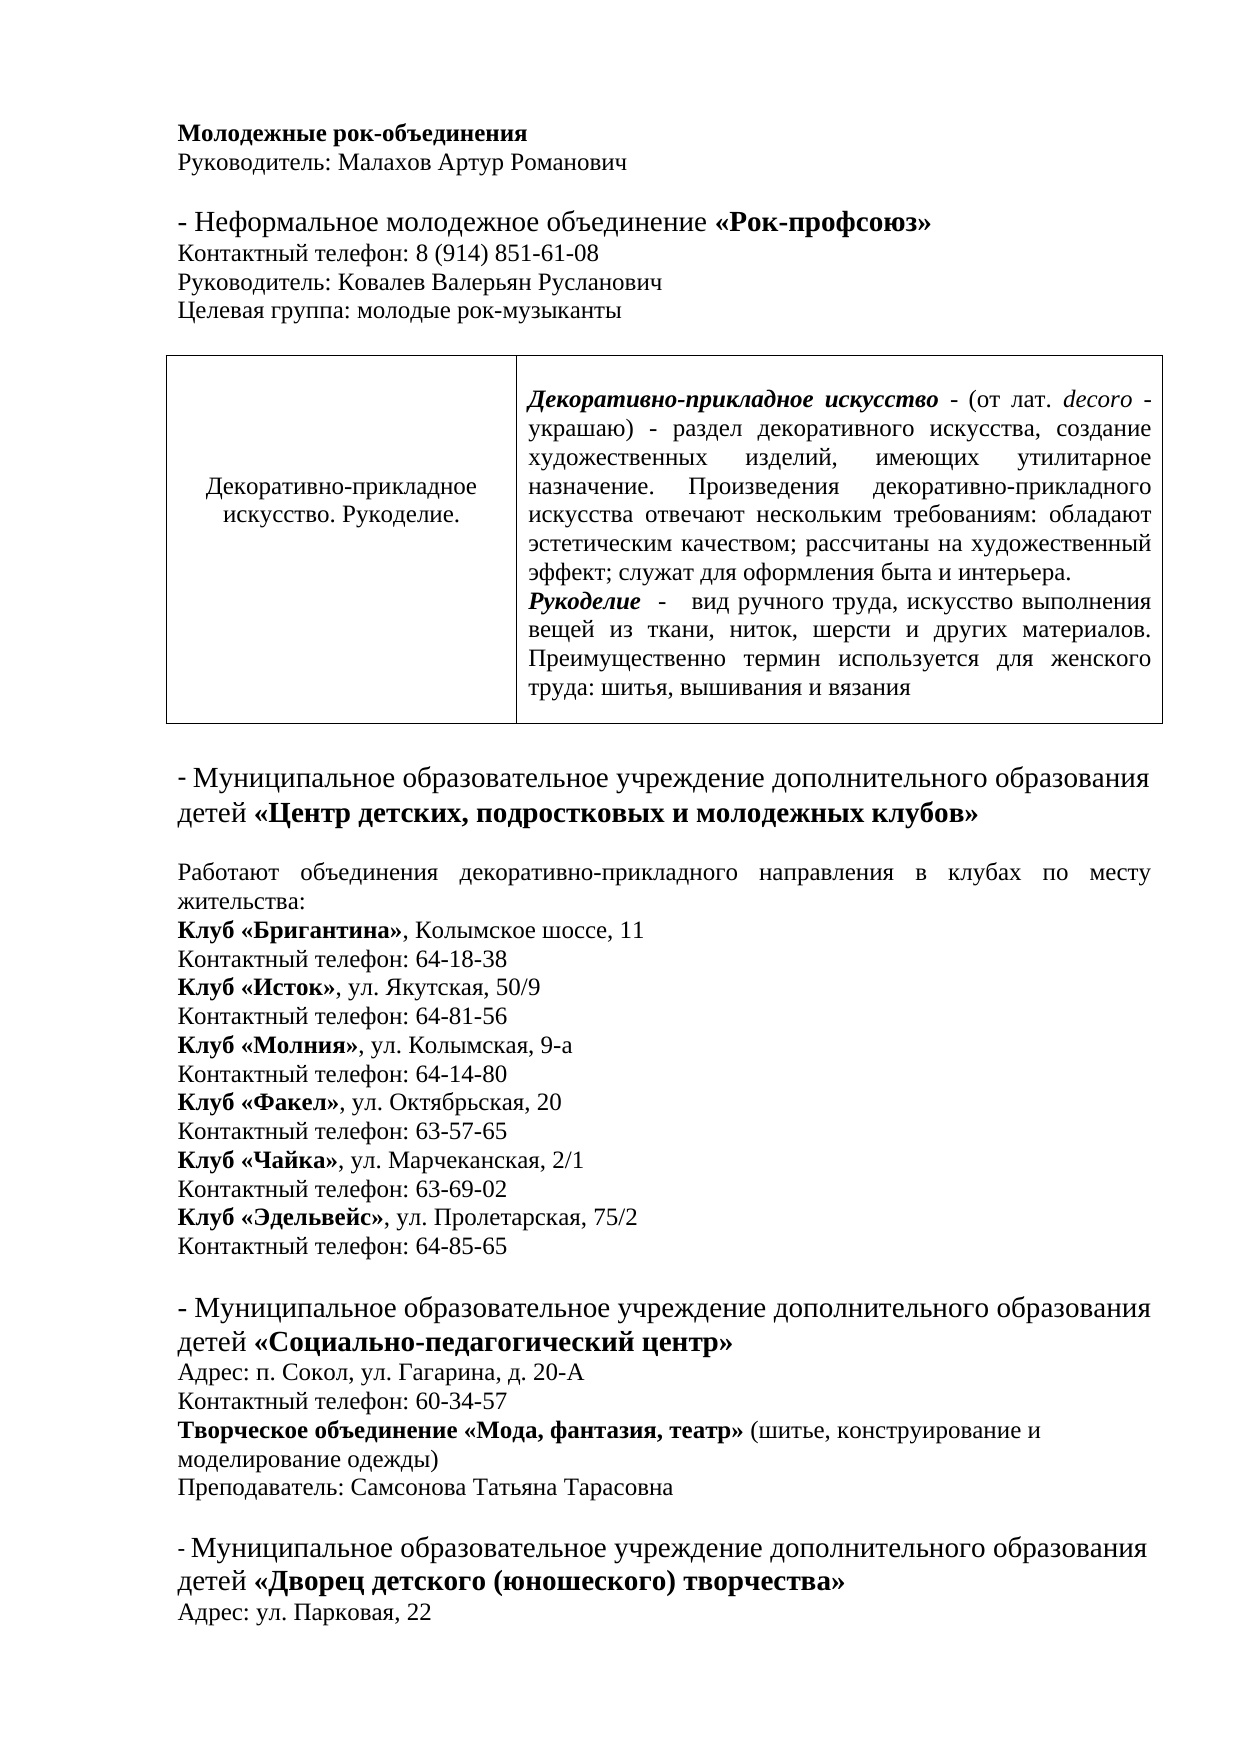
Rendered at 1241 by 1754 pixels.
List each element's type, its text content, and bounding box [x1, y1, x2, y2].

text Адрес: ул. Парковая, 22 [177, 1597, 1152, 1626]
text Клуб «Эдельвейс», ул. Пролетарская, 75/2 [177, 1202, 1152, 1231]
text Контактный телефон: 64-18-38 [177, 944, 1152, 972]
text Контактный телефон: 63-69-02 [177, 1174, 1152, 1202]
text - Муниципальное образовательное учреждение дополнительного образования детей «Социально-педагогический центр» [177, 1290, 1152, 1357]
text Клуб «Молния», ул. Колымская, 9-а [177, 1030, 1152, 1059]
text Руководитель: Малахов Артур Романович [177, 147, 1152, 176]
text Работают объединения декоративно-прикладного направления в клубах по месту жительства: [177, 857, 1152, 915]
text Целевая группа: молодые рок-музыканты [177, 295, 1152, 324]
text Руководитель: Ковалев Валерьян Русланович [177, 267, 1152, 295]
text Творческое объединение «Мода, фантазия, театр» (шитье, конструирование и моделирование одежды) [177, 1415, 1152, 1472]
text Контактный телефон: 8 (914) 851-61-08 [177, 238, 1152, 267]
text Контактный телефон: 64-14-80 [177, 1059, 1152, 1087]
text Клуб «Исток», ул. Якутская, 50/9 [177, 972, 1152, 1001]
text Преподаватель: Самсонова Татьяна Тарасовна [177, 1472, 1152, 1501]
text Клуб «Бригантина», Колымское шоссе, 11 [177, 915, 1152, 944]
text - Неформальное молодежное объединение «Рок-профсоюз» [177, 204, 1152, 238]
text Адрес: п. Сокол, ул. Гагарина, д. 20-А [177, 1357, 1152, 1386]
table_header Декоративно-прикладное искусство. Рукоделие. [167, 356, 516, 723]
text Клуб «Факел», ул. Октябрьская, 20 [177, 1087, 1152, 1116]
text Контактный телефон: 60-34-57 [177, 1386, 1152, 1415]
table_header Декоративно-прикладное искусство - (от лат. decoro - украшаю) - раздел декоративного искусства, создание художественных изделий, имеющих утилитарное назначение. Произведения декоративно-прикладного искусства отвечают нескольким требованиям: обладают эстетическим качеством; рассчитаны на художественный эффект; служат для оформления быта и интерьера. Рукоделие - вид ручного труда, искусство выполнения вещей из ткани, ниток, шерсти и других материалов. Преимущественно термин используется для женского труда: шитья, вышивания и вязания [517, 356, 1162, 723]
text Клуб «Чайка», ул. Марчеканская, 2/1 [177, 1145, 1152, 1174]
text - Муниципальное образовательное учреждение дополнительного образования детей «Центр детских, подростковых и молодежных клубов» [177, 759, 1152, 829]
text - Муниципальное образовательное учреждение дополнительного образования детей «Дворец детского (юношеского) творчества» [177, 1530, 1152, 1597]
text Контактный телефон: 64-85-65 [177, 1231, 1152, 1260]
text Молодежные рок-объединения [177, 118, 1152, 147]
text Контактный телефон: 64-81-56 [177, 1001, 1152, 1030]
text Контактный телефон: 63-57-65 [177, 1116, 1152, 1145]
